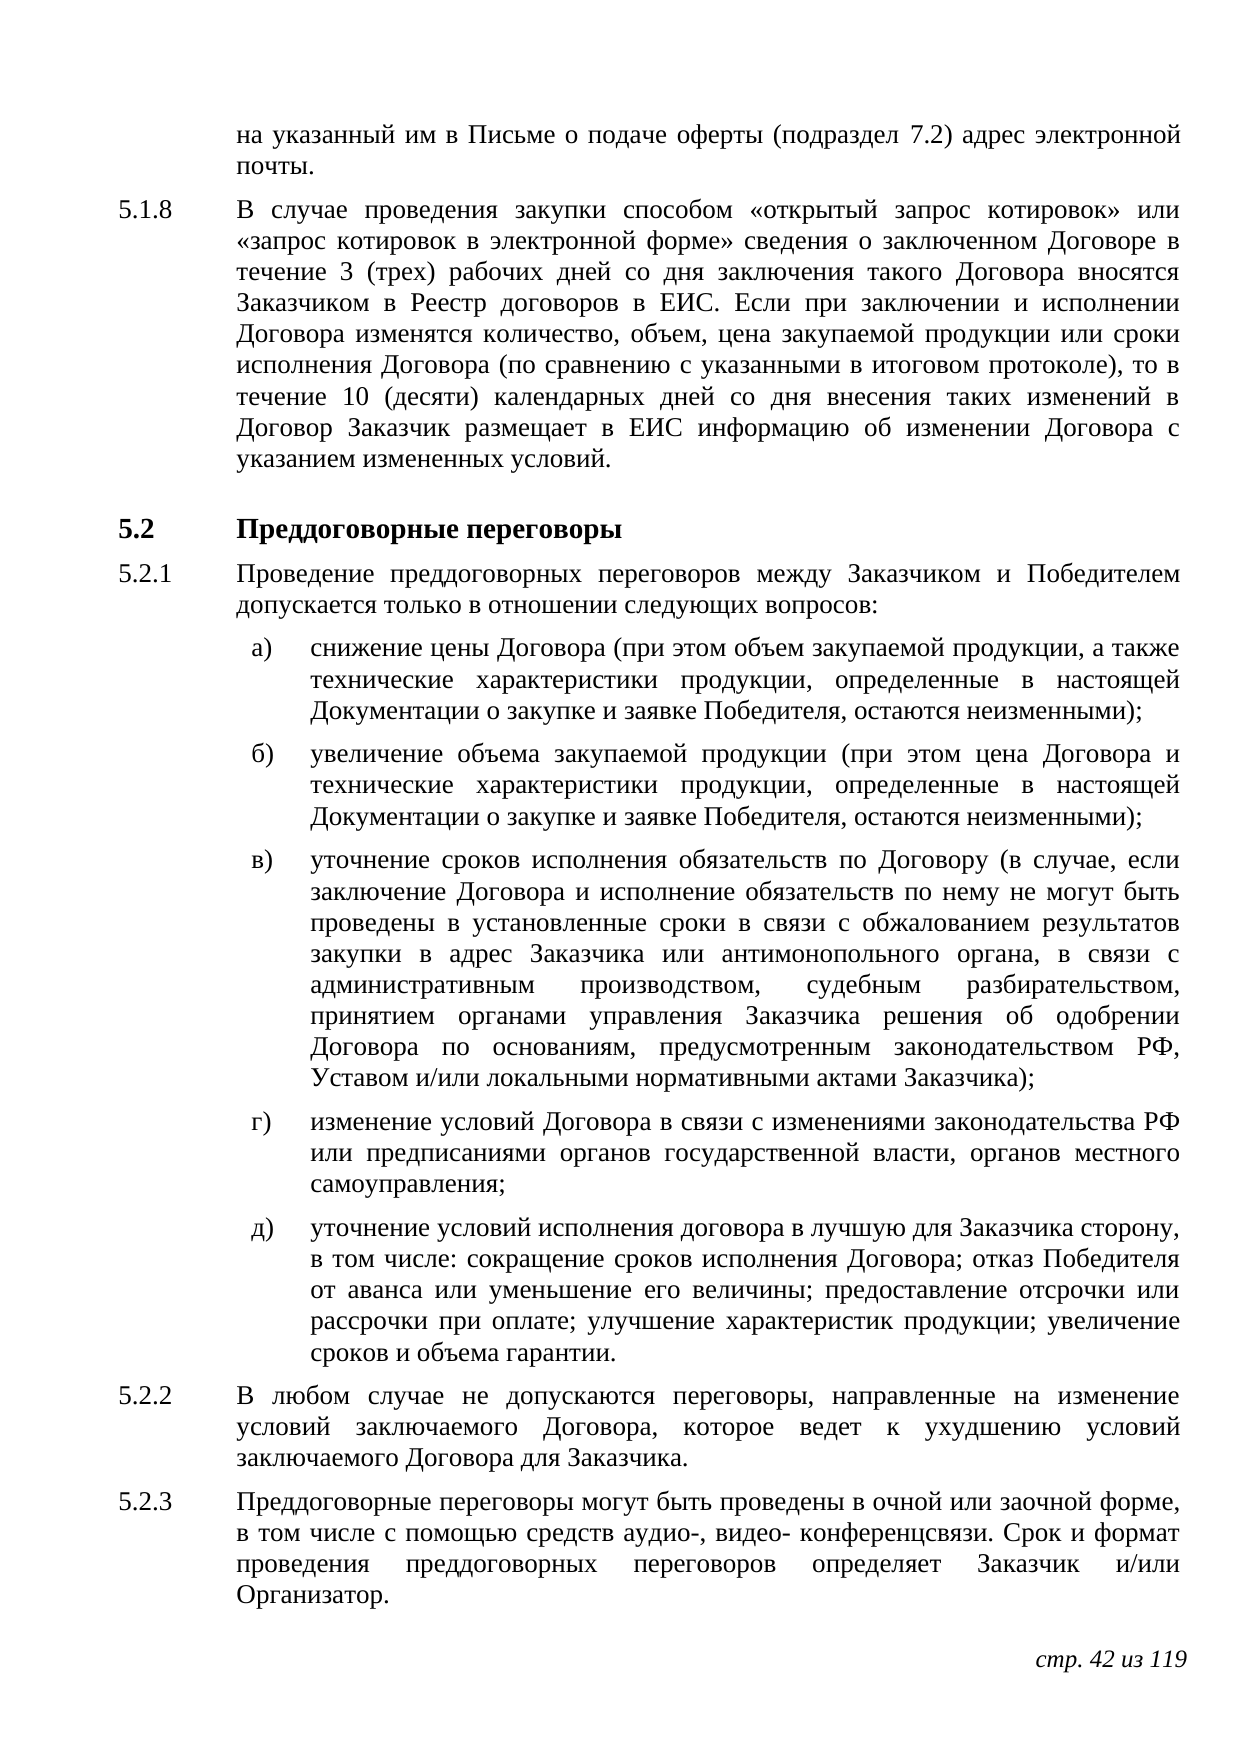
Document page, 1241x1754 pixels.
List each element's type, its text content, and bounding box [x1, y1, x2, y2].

text изменение условий Договора в связи с изменениями законодательства РФ или предписаниями органов государственной власти, органов местного самоуправления; [251, 1105, 1181, 1198]
text Проведение преддоговорных переговоров между Заказчиком и Победителем допускается только в отношении следующих вопросов: [118, 557, 1181, 619]
text В случае проведения закупки способом «открытый запрос котировок» или «запрос котировок в электронной форме» сведения о заключенном Договоре в течение 3 (трех) рабочих дней со дня заключения такого Договора вносятся Заказчиком в Реестр договоров в ЕИС. Если при заключении и исполнении Договора изменятся количество, объем, цена закупаемой продукции или сроки исполнения Договора (по сравнению с указанными в итоговом протоколе), то в течение 10 (десяти) календарных дней со дня внесения таких изменений в Договор Заказчик размещает в ЕИС информацию об изменении Договора с указанием измененных условий. [118, 193, 1181, 473]
text уточнение сроков исполнения обязательств по Договору (в случае, если заключение Договора и исполнение обязательств по нему не могут быть проведены в установленные сроки в связи с обжалованием результатов закупки в адрес Заказчика или антимонопольного органа, в связи с административным производством, судебным разбирательством, принятием органами управления Заказчика решения об одобрении Договора по основаниям, предусмотренным законодательством РФ, Уставом и/или локальными нормативными актами Заказчика); [251, 843, 1181, 1093]
text Преддоговорные переговоры могут быть проведены в очной или заочной форме, в том числе с помощью средств аудио-, видео- конференцсвязи. Срок и формат проведения преддоговорных переговоров определяет Заказчик и/или Организатор. [118, 1485, 1181, 1610]
text В любом случае не допускаются переговоры, направленные на изменение условий заключаемого Договора, которое ведет к ухудшению условий заключаемого Договора для Заказчика. [118, 1379, 1181, 1473]
text уточнение условий исполнения договора в лучшую для Заказчика сторону, в том числе: сокращение сроков исполнения Договора; отказ Победителя от аванса или уменьшение его величины; предоставление отсрочки или рассрочки при оплате; улучшение характеристик продукции; увеличение сроков и объема гарантии. [251, 1211, 1181, 1367]
text увеличение объема закупаемой продукции (при этом цена Договора и технические характеристики продукции, определенные в настоящей Документации о закупке и заявке Победителя, остаются неизменными); [251, 737, 1181, 831]
text снижение цены Договора (при этом объем закупаемой продукции, а также технические характеристики продукции, определенные в настоящей Документации о закупке и заявке Победителя, остаются неизменными); [251, 632, 1181, 725]
subtitle Преддоговорные переговоры [118, 511, 1181, 544]
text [118, 118, 1181, 180]
